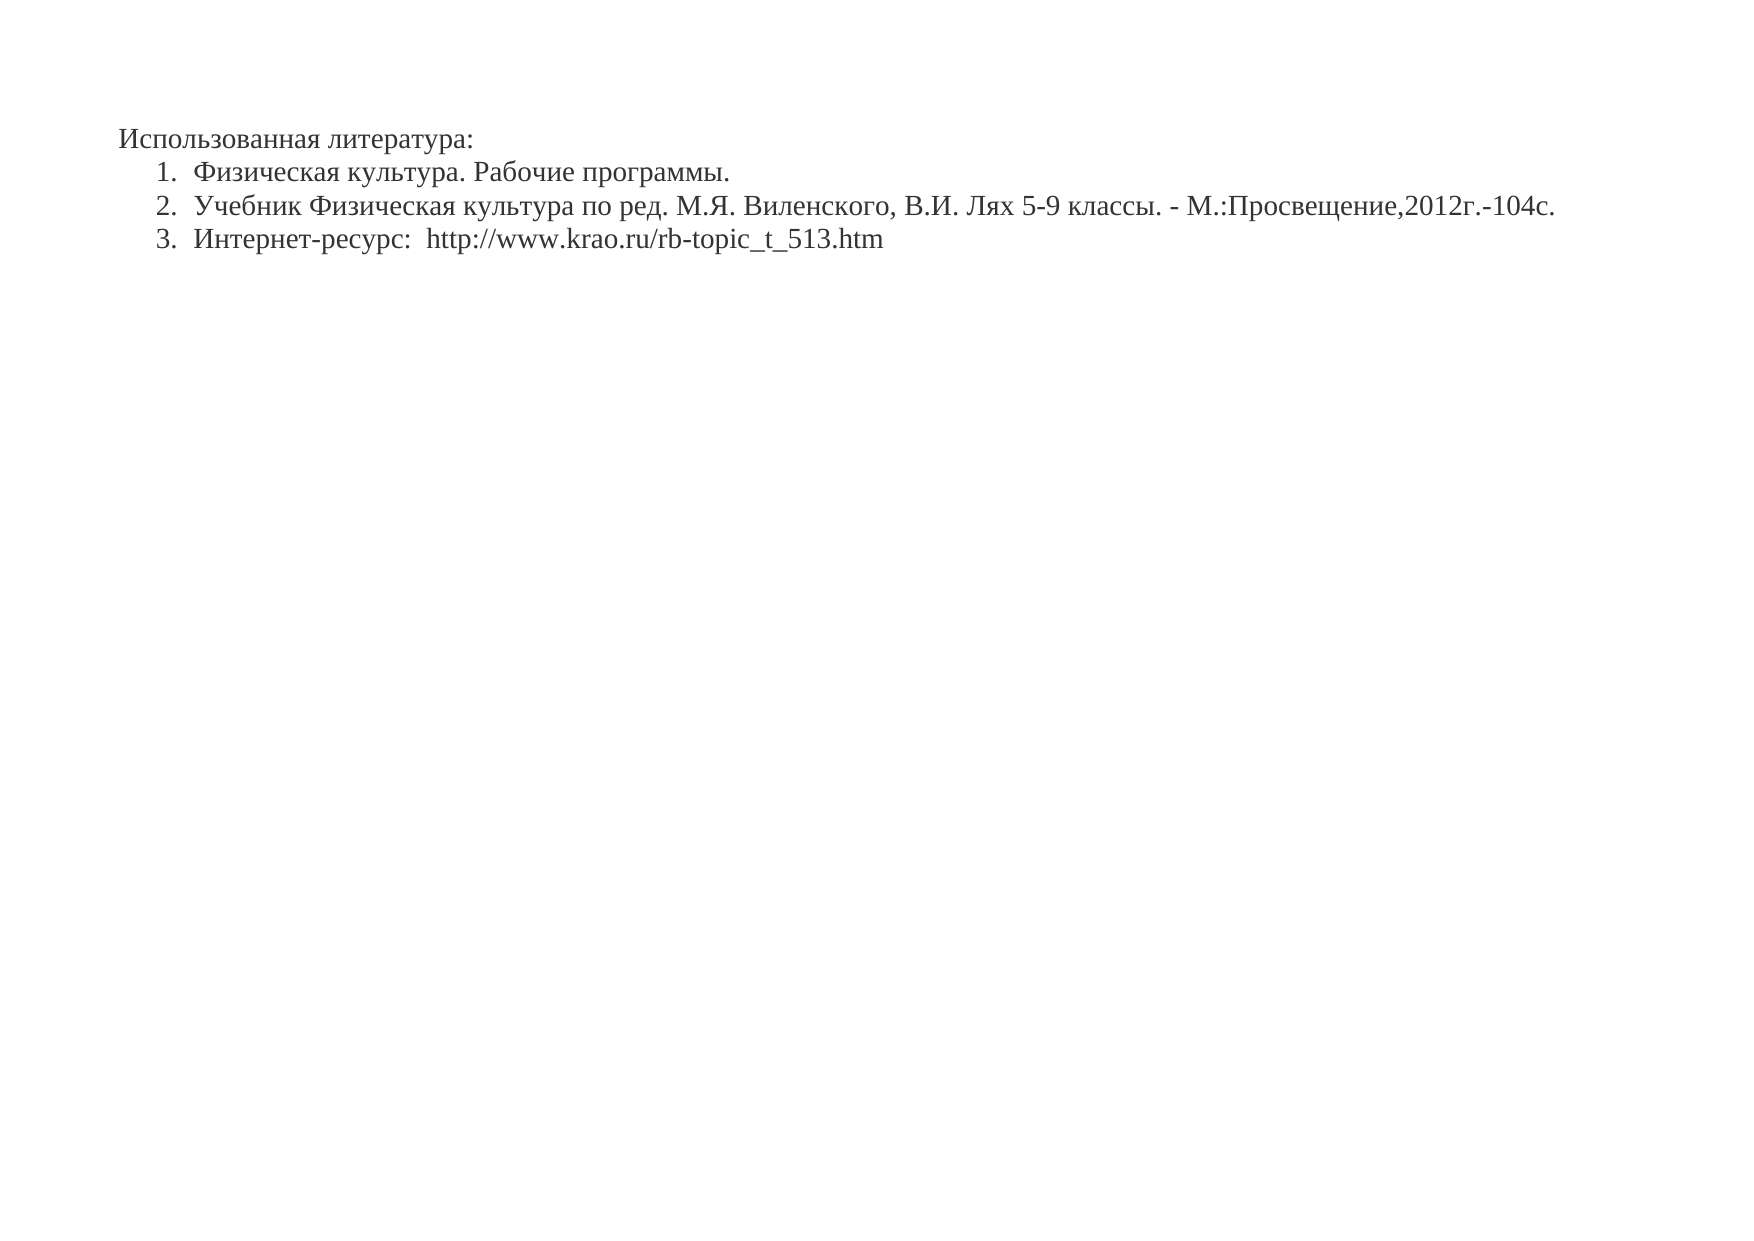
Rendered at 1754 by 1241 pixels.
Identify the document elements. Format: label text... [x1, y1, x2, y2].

list Интернет-ресурс: http://www.krao.ru/rb-topic_t_513.htm [156, 221, 1636, 255]
list Учебник Физическая культура по ред. М.Я. Виленского, В.И. Лях 5-9 классы. - М.:Просвещение,2012г.-104с. [156, 188, 1636, 221]
text Использованная литература: [118, 121, 1636, 154]
list Физическая культура. Рабочие программы. [156, 154, 1636, 188]
